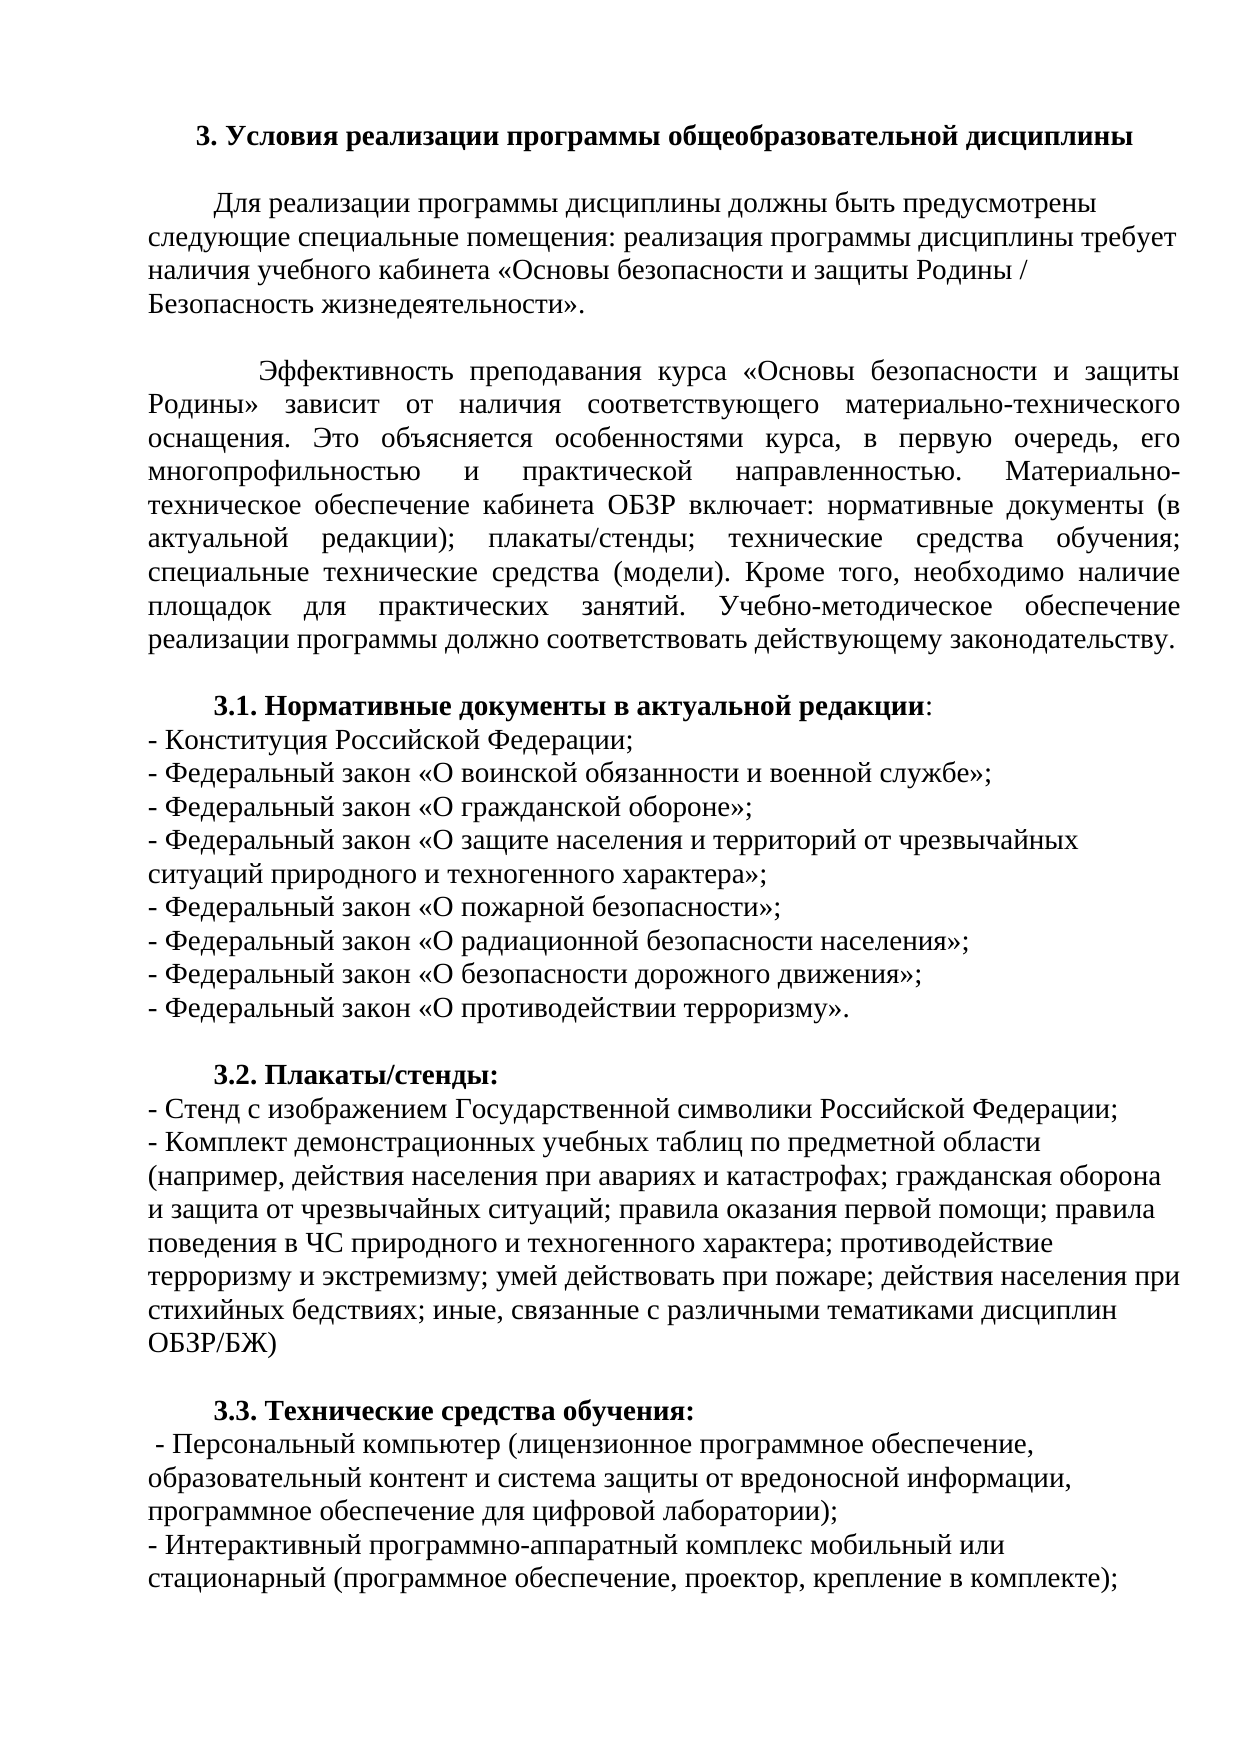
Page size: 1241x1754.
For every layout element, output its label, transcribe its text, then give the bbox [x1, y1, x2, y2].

text 3.2. Плакаты/стенды: [148, 1057, 1181, 1091]
text Эффективность преподавания курса «Основы безопасности и защиты Родины» зависит от наличия соответствующего материально-технического оснащения. Это объясняется особенностями курса, в первую очередь, его многопрофильностью и практической направленностью. Материально-техническое обеспечение кабинета ОБЗР включает: нормативные документы (в актуальной редакции); плакаты/стенды; технические средства обучения; специальные технические средства (модели). Кроме того, необходимо наличие площадок для практических занятий. Учебно-методическое обеспечение реализации программы должно соответствовать действующему законодательству. [148, 353, 1181, 655]
text Для реализации программы дисциплины должны быть предусмотрены следующие специальные помещения: реализация программы дисциплины требует наличия учебного кабинета «Основы безопасности и защиты Родины / Безопасность жизнедеятельности». [148, 185, 1181, 319]
text - Конституция Российской Федерации; [148, 722, 1181, 755]
text - Федеральный закон «О безопасности дорожного движения»; [148, 957, 1181, 990]
text - Федеральный закон «О противодействии терроризму». [148, 990, 1181, 1024]
text - Интерактивный программно-аппаратный комплекс мобильный или стационарный (программное обеспечение, проектор, крепление в комплекте); [148, 1527, 1181, 1594]
text 3.1. Нормативные документы в актуальной редакции: [148, 688, 1181, 722]
text - Федеральный закон «О защите населения и территорий от чрезвычайных ситуаций природного и техногенного характера»; [148, 822, 1181, 889]
text - Федеральный закон «О пожарной безопасности»; [148, 889, 1181, 923]
text - Комплект демонстрационных учебных таблиц по предметной области (например, действия населения при авариях и катастрофах; гражданская оборона и защита от чрезвычайных ситуаций; правила оказания первой помощи; правила поведения в ЧС природного и техногенного характера; противодействие терроризму и экстремизму; умей действовать при пожаре; действия населения при стихийных бедствиях; иные, связанные с различными тематиками дисциплин ОБЗР/БЖ) [148, 1124, 1181, 1359]
text - Федеральный закон «О воинской обязанности и военной службе»; [148, 755, 1181, 789]
text - Федеральный закон «О гражданской обороне»; [148, 789, 1181, 822]
text - Стенд с изображением Государственной символики Российской Федерации; [148, 1091, 1181, 1124]
text 3.3. Технические средства обучения: [148, 1393, 1181, 1426]
text - Персональный компьютер (лицензионное программное обеспечение, образовательный контент и система защиты от вредоносной информации, программное обеспечение для цифровой лаборатории); [148, 1426, 1181, 1527]
text 3. Условия реализации программы общеобразовательной дисциплины [148, 118, 1181, 152]
text - Федеральный закон «О радиационной безопасности населения»; [148, 923, 1181, 957]
